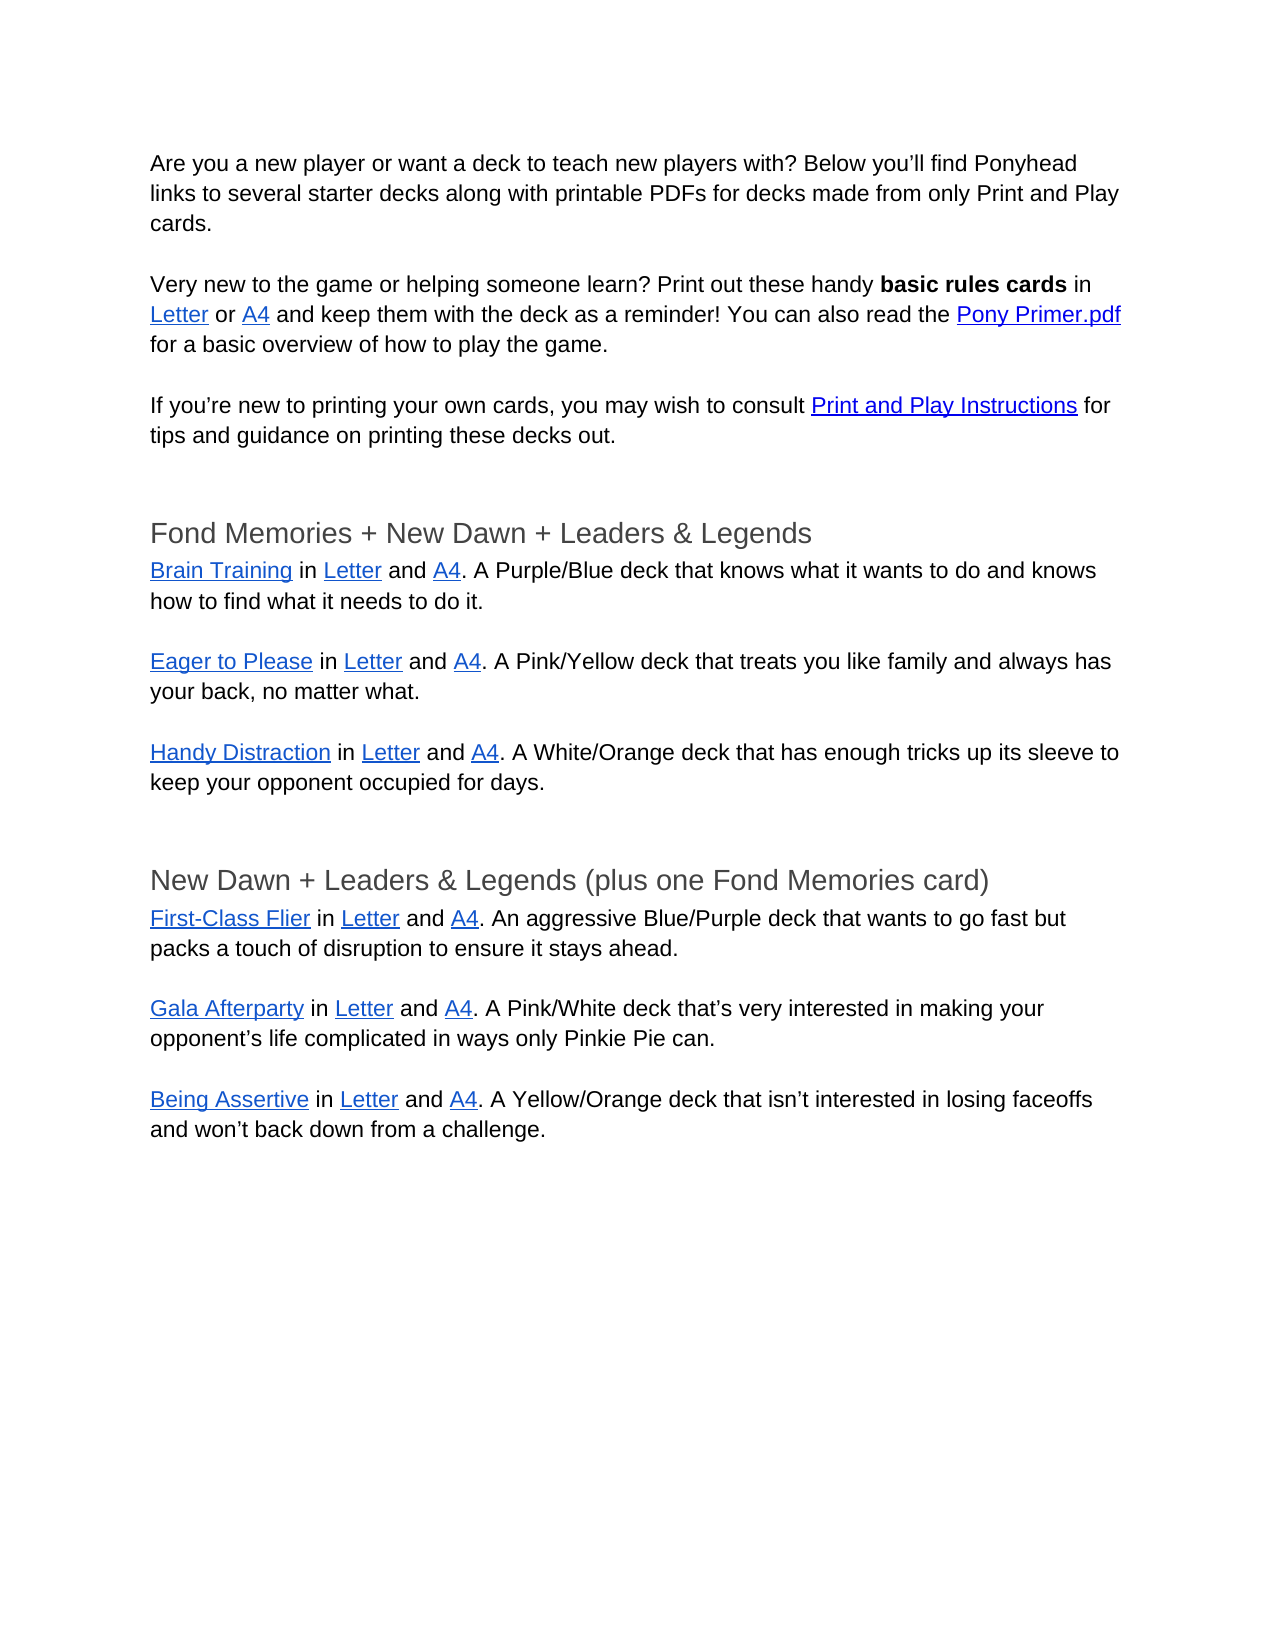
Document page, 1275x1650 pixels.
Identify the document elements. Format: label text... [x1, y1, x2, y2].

subtitle Fond Memories + New Dawn + Leaders & Legends [150, 516, 1125, 549]
subtitle New Dawn + Leaders & Legends (plus one Fond Memories card) [150, 863, 1125, 896]
text First-Class Flier in Letter and A4. An aggressive Blue/Purple deck that wants to go fast but packs a touch of disruption to ensure it stays ahead. [150, 904, 1125, 961]
text If you’re new to printing your own cards, you may wish to consult Print and Play Instructions for tips and guidance on printing these decks out. [150, 392, 1125, 448]
text Brain Training in Letter and A4. A Purple/Blue deck that knows what it wants to do and knows how to find what it needs to do it. [150, 557, 1125, 614]
text Being Assertive in Letter and A4. A Yellow/Orange deck that isn’t interested in losing faceoffs and won’t back down from a challenge. [150, 1086, 1125, 1142]
text Eager to Please in Letter and A4. A Pink/Yellow deck that treats you like family and always has your back, no matter what. [150, 648, 1125, 705]
text Very new to the game or helping someone learn? Print out these handy basic rules cards in Letter or A4 and keep them with the deck as a reminder! You can also read the Pony Primer.pdf for a basic overview of how to play the game. [150, 271, 1125, 358]
text Are you a new player or want a deck to teach new players with? Below you’ll find Ponyhead links to several starter decks along with printable PDFs for decks made from only Print and Play cards. [150, 150, 1125, 237]
text Gala Afterparty in Letter and A4. A Pink/White deck that’s very interested in making your opponent’s life complicated in ways only Pinkie Pie can. [150, 995, 1125, 1052]
text Handy Distraction in Letter and A4. A White/Orange deck that has enough tricks up its sleeve to keep your opponent occupied for days. [150, 739, 1125, 795]
